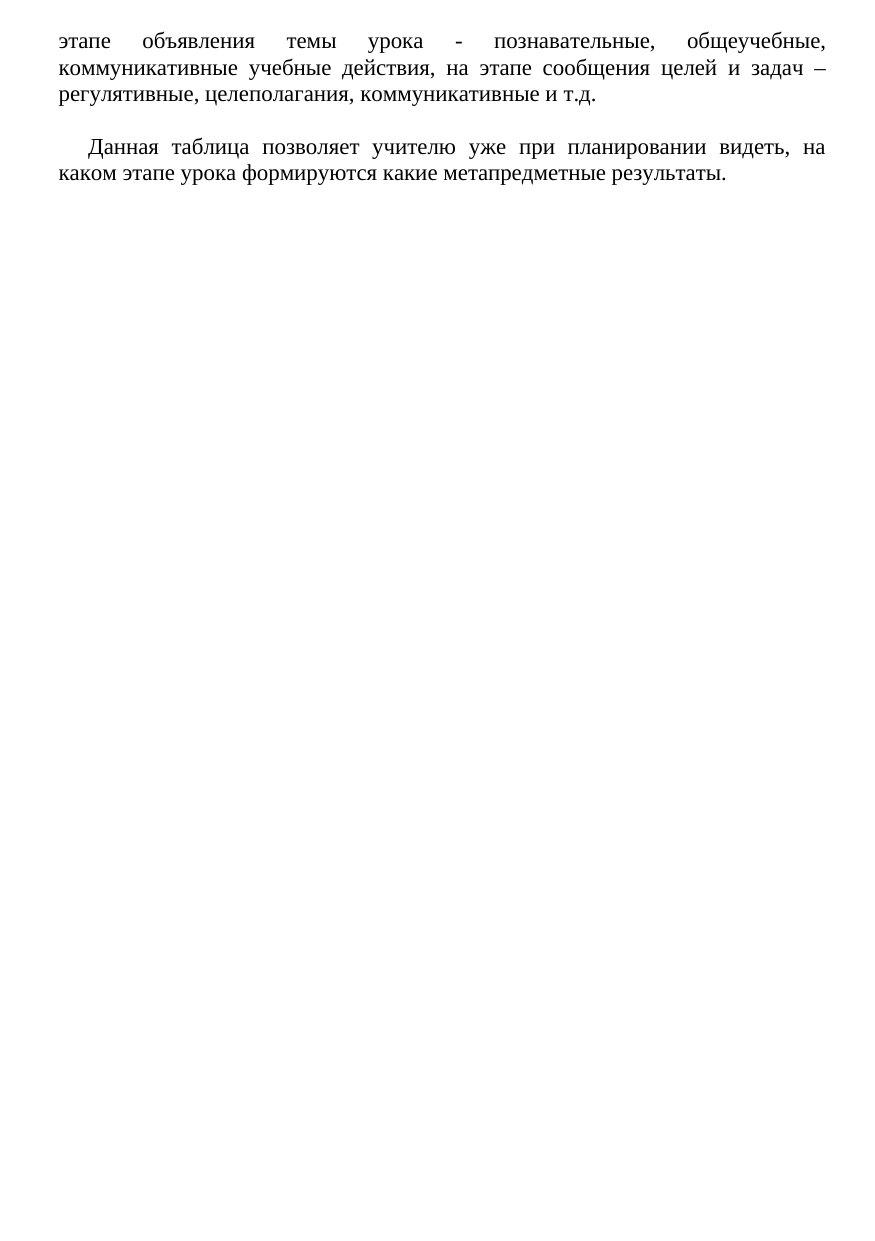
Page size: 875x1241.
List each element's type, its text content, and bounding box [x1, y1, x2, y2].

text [58, 27, 827, 106]
text Данная таблица позволяет учителю уже при планировании видеть, на каком этапе урока формируются какие метапредметные результаты. [58, 133, 827, 186]
